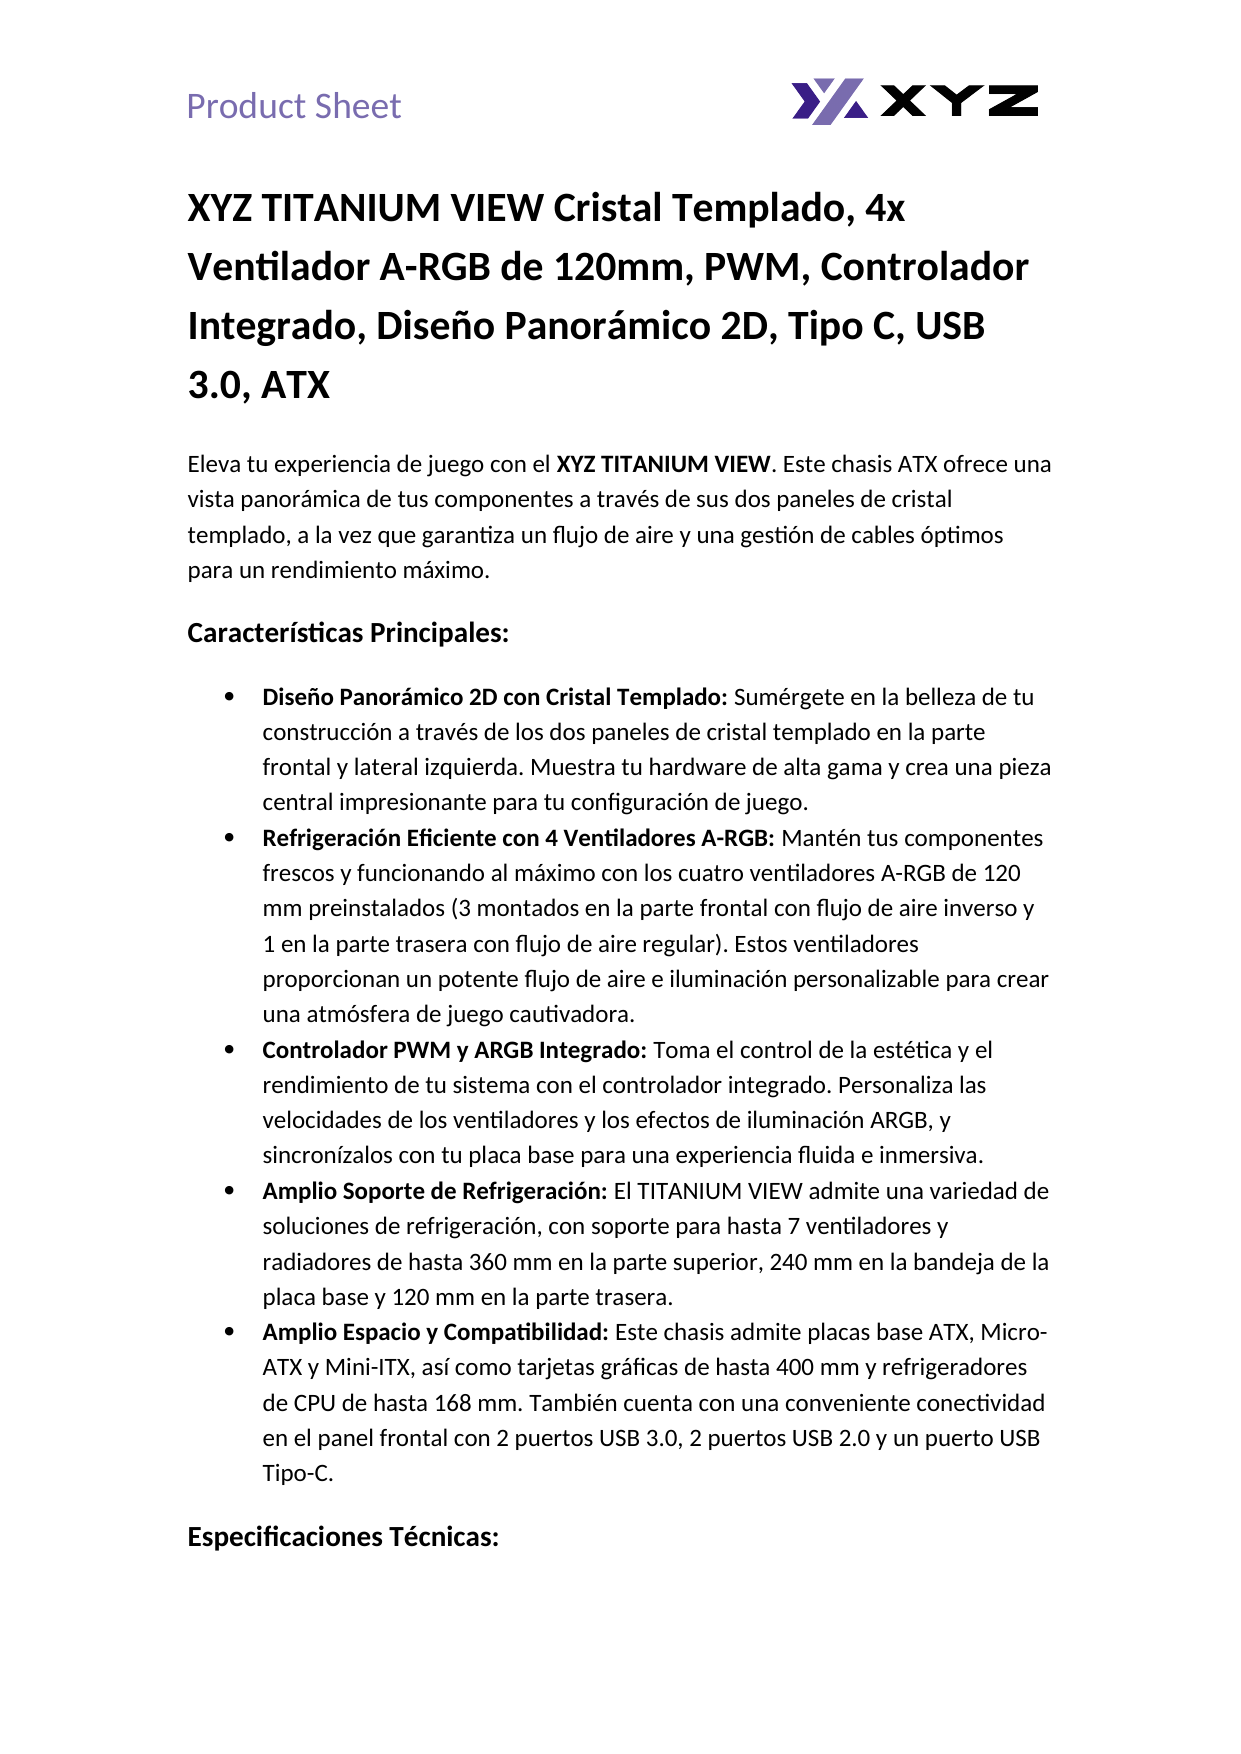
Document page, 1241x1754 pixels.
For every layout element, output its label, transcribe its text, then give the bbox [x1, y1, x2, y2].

list Controlador PWM y ARGB Integrado: Toma el control de la estética y el rendimiento de tu sistema con el controlador integrado. Personaliza las velocidades de los ventiladores y los efectos de iluminación ARGB, y sincronízalos con tu placa base para una experiencia fluida e inmersiva. [225, 1034, 1053, 1170]
list Refrigeración Eficiente con 4 Ventiladores A-RGB: Mantén tus componentes frescos y funcionando al máximo con los cuatro ventiladores A-RGB de 120 mm preinstalados (3 montados en la parte frontal con flujo de aire inverso y 1 en la parte trasera con flujo de aire regular). Estos ventiladores proporcionan un potente flujo de aire e iluminación personalizable para crear una atmósfera de juego cautivadora. [225, 822, 1053, 1029]
picture [781, 66, 1052, 140]
subtitle XYZ TITANIUM VIEW Cristal Templado, 4x Ventilador A-RGB de 120mm, PWM, Controlador Integrado, Diseño Panorámico 2D, Tipo C, USB 3.0, ATX [187, 181, 1053, 409]
list Amplio Espacio y Compatibilidad: Este chasis admite placas base ATX, Micro-ATX y Mini-ITX, así como tarjetas gráficas de hasta 400 mm y refrigeradores de CPU de hasta 168 mm. También cuenta con una conveniente conectividad en el panel frontal con 2 puertos USB 3.0, 2 puertos USB 2.0 y un puerto USB Tipo-C. [225, 1316, 1053, 1488]
text Especificaciones Técnicas: [187, 1518, 1053, 1553]
text Características Principales: [187, 614, 1053, 650]
text Eleva tu experiencia de juego con el XYZ TITANIUM VIEW. Este chasis ATX ofrece una vista panorámica de tus componentes a través de sus dos paneles de cristal templado, a la vez que garantiza un flujo de aire y una gestión de cables óptimos para un rendimiento máximo. [187, 448, 1053, 584]
list Diseño Panorámico 2D con Cristal Templado: Sumérgete en la belleza de tu construcción a través de los dos paneles de cristal templado en la parte frontal y lateral izquierda. Muestra tu hardware de alta gama y crea una pieza central impresionante para tu configuración de juego. [225, 681, 1053, 817]
list Amplio Soporte de Refrigeración: El TITANIUM VIEW admite una variedad de soluciones de refrigeración, con soporte para hasta 7 ventiladores y radiadores de hasta 360 mm en la parte superior, 240 mm en la bandeja de la placa base y 120 mm en la parte trasera. [225, 1175, 1053, 1311]
